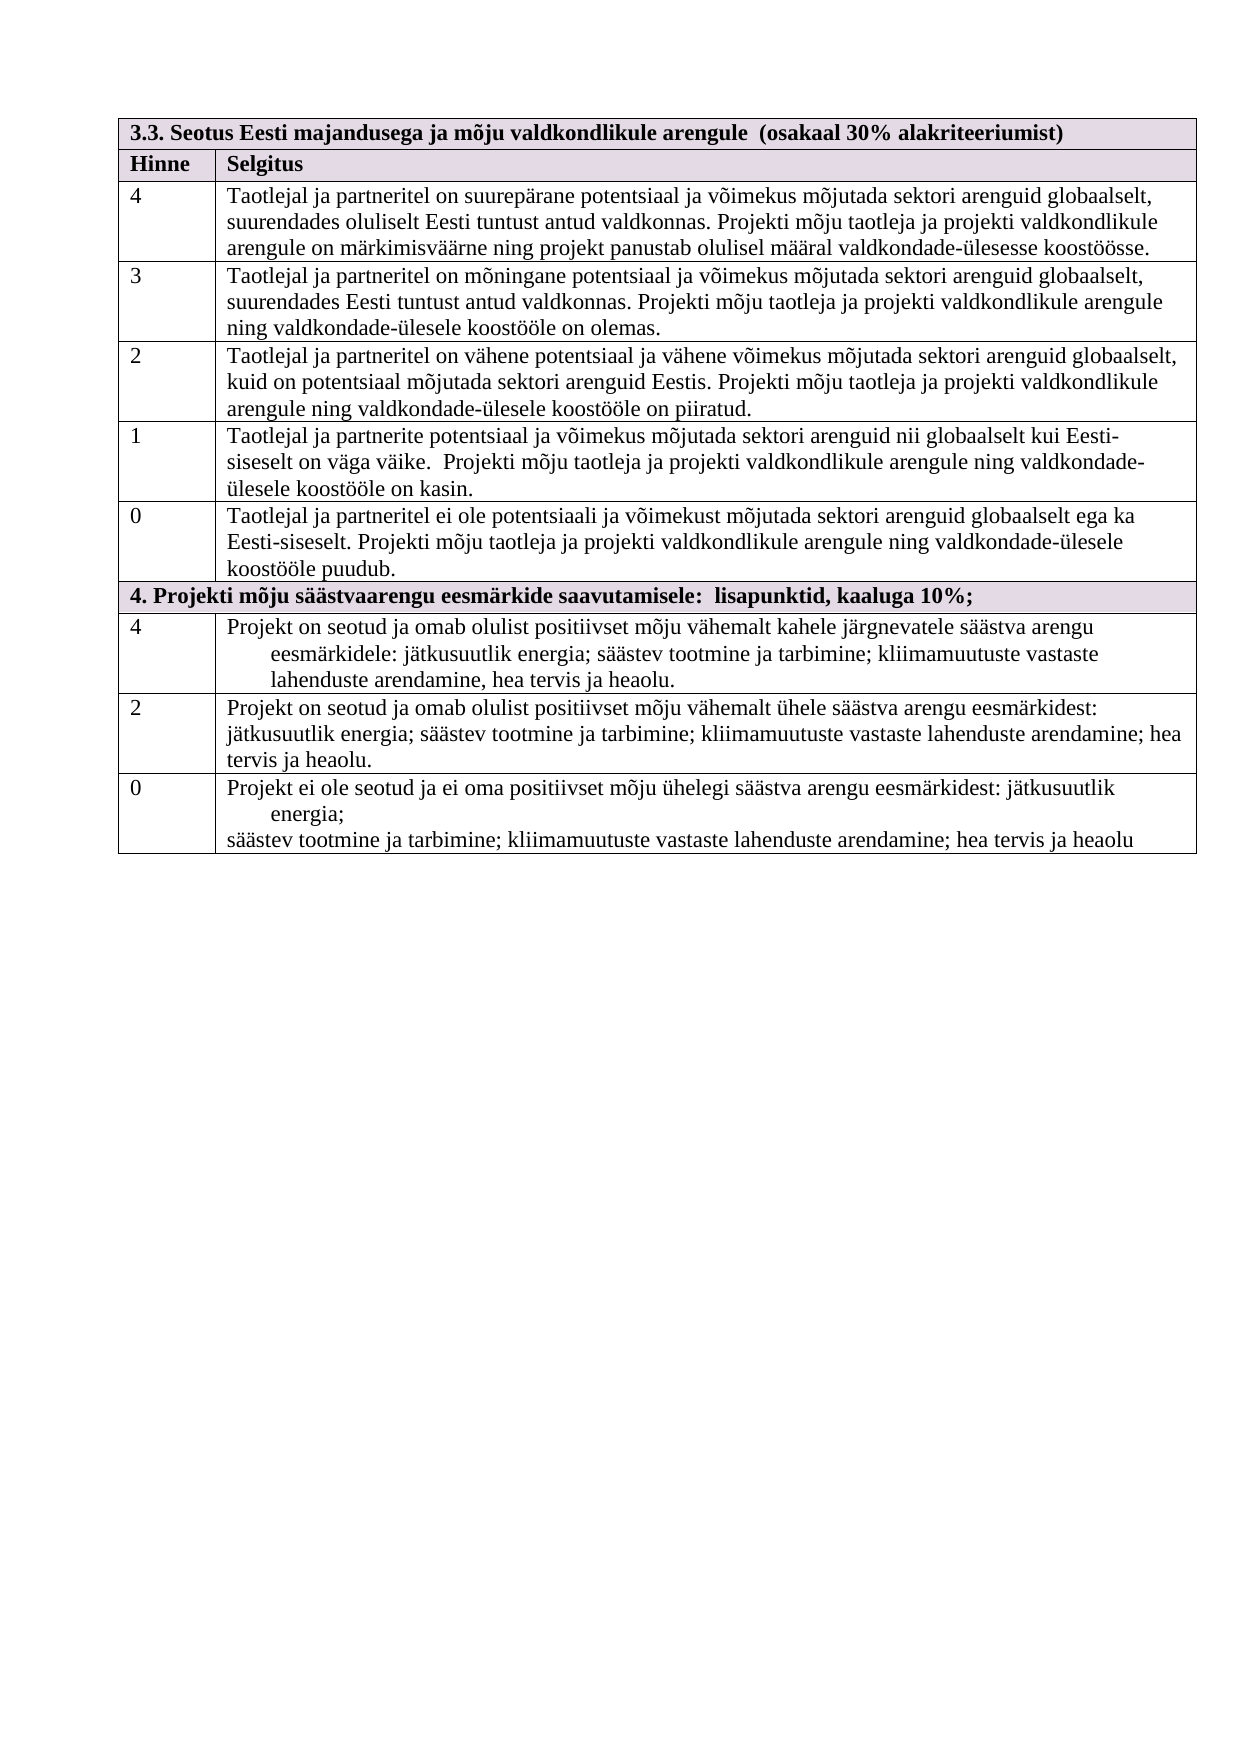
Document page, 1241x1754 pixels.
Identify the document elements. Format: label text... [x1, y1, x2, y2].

table_cell Selgitus [216, 150, 1196, 181]
table_cell Hinne [119, 150, 215, 181]
table_cell 3.3. Seotus Eesti majandusega ja mõju valdkondlikule arengule (osakaal 30% alakriteeriumist) [119, 119, 1196, 149]
table_cell 4 [119, 182, 215, 261]
table_cell Projekt on seotud ja omab olulist positiivset mõju vähemalt kahele järgnevatele säästva arengu eesmärkidele: jätkusuutlik energia; säästev tootmine ja tarbimine; kliimamuutuste vastaste lahenduste arendamine, hea tervis ja heaolu. [216, 614, 1196, 692]
table_cell 1 [119, 422, 215, 501]
table_cell Taotlejal ja partneritel on suurepärane potentsiaal ja võimekus mõjutada sektori arenguid globaalselt, suurendades oluliselt Eesti tuntust antud valdkonnas. Projekti mõju taotleja ja projekti valdkondlikule arengule on märkimisväärne ning projekt panustab olulisel määral valdkondade-ülesesse koostöösse. [216, 182, 1196, 261]
table_cell Projekt on seotud ja omab olulist positiivset mõju vähemalt ühele säästva arengu eesmärkidest: jätkusuutlik energia; säästev tootmine ja tarbimine; kliimamuutuste vastaste lahenduste arendamine; hea tervis ja heaolu. [216, 694, 1196, 773]
table_cell 0 [119, 774, 215, 853]
table_cell 3 [119, 262, 215, 341]
table_cell 2 [119, 694, 215, 773]
table_cell Projekt ei ole seotud ja ei oma positiivset mõju ühelegi säästva arengu eesmärkidest: jätkusuutlik energia; säästev tootmine ja tarbimine; kliimamuutuste vastaste lahenduste arendamine; hea tervis ja heaolu [216, 774, 1196, 853]
table_cell 4 [119, 614, 215, 692]
table_cell Taotlejal ja partneritel ei ole potentsiaali ja võimekust mõjutada sektori arenguid globaalselt ega ka Eesti-siseselt. Projekti mõju taotleja ja projekti valdkondlikule arengule ning valdkondade-ülesele koostööle puudub. [216, 502, 1196, 581]
table_cell Taotlejal ja partneritel on vähene potentsiaal ja vähene võimekus mõjutada sektori arenguid globaalselt, kuid on potentsiaal mõjutada sektori arenguid Eestis. Projekti mõju taotleja ja projekti valdkondlikule arengule ning valdkondade-ülesele koostööle on piiratud. [216, 342, 1196, 421]
table_cell Taotlejal ja partneritel on mõningane potentsiaal ja võimekus mõjutada sektori arenguid globaalselt, suurendades Eesti tuntust antud valdkonnas. Projekti mõju taotleja ja projekti valdkondlikule arengule ning valdkondade-ülesele koostööle on olemas. [216, 262, 1196, 341]
table_cell 2 [119, 342, 215, 421]
table_cell 0 [119, 502, 215, 581]
table_cell Taotlejal ja partnerite potentsiaal ja võimekus mõjutada sektori arenguid nii globaalselt kui Eesti-siseselt on väga väike. Projekti mõju taotleja ja projekti valdkondlikule arengule ning valdkondade-ülesele koostööle on kasin. [216, 422, 1196, 501]
table_cell 4. Projekti mõju säästvaarengu eesmärkide saavutamisele: lisapunktid, kaaluga 10%; [119, 582, 1196, 612]
